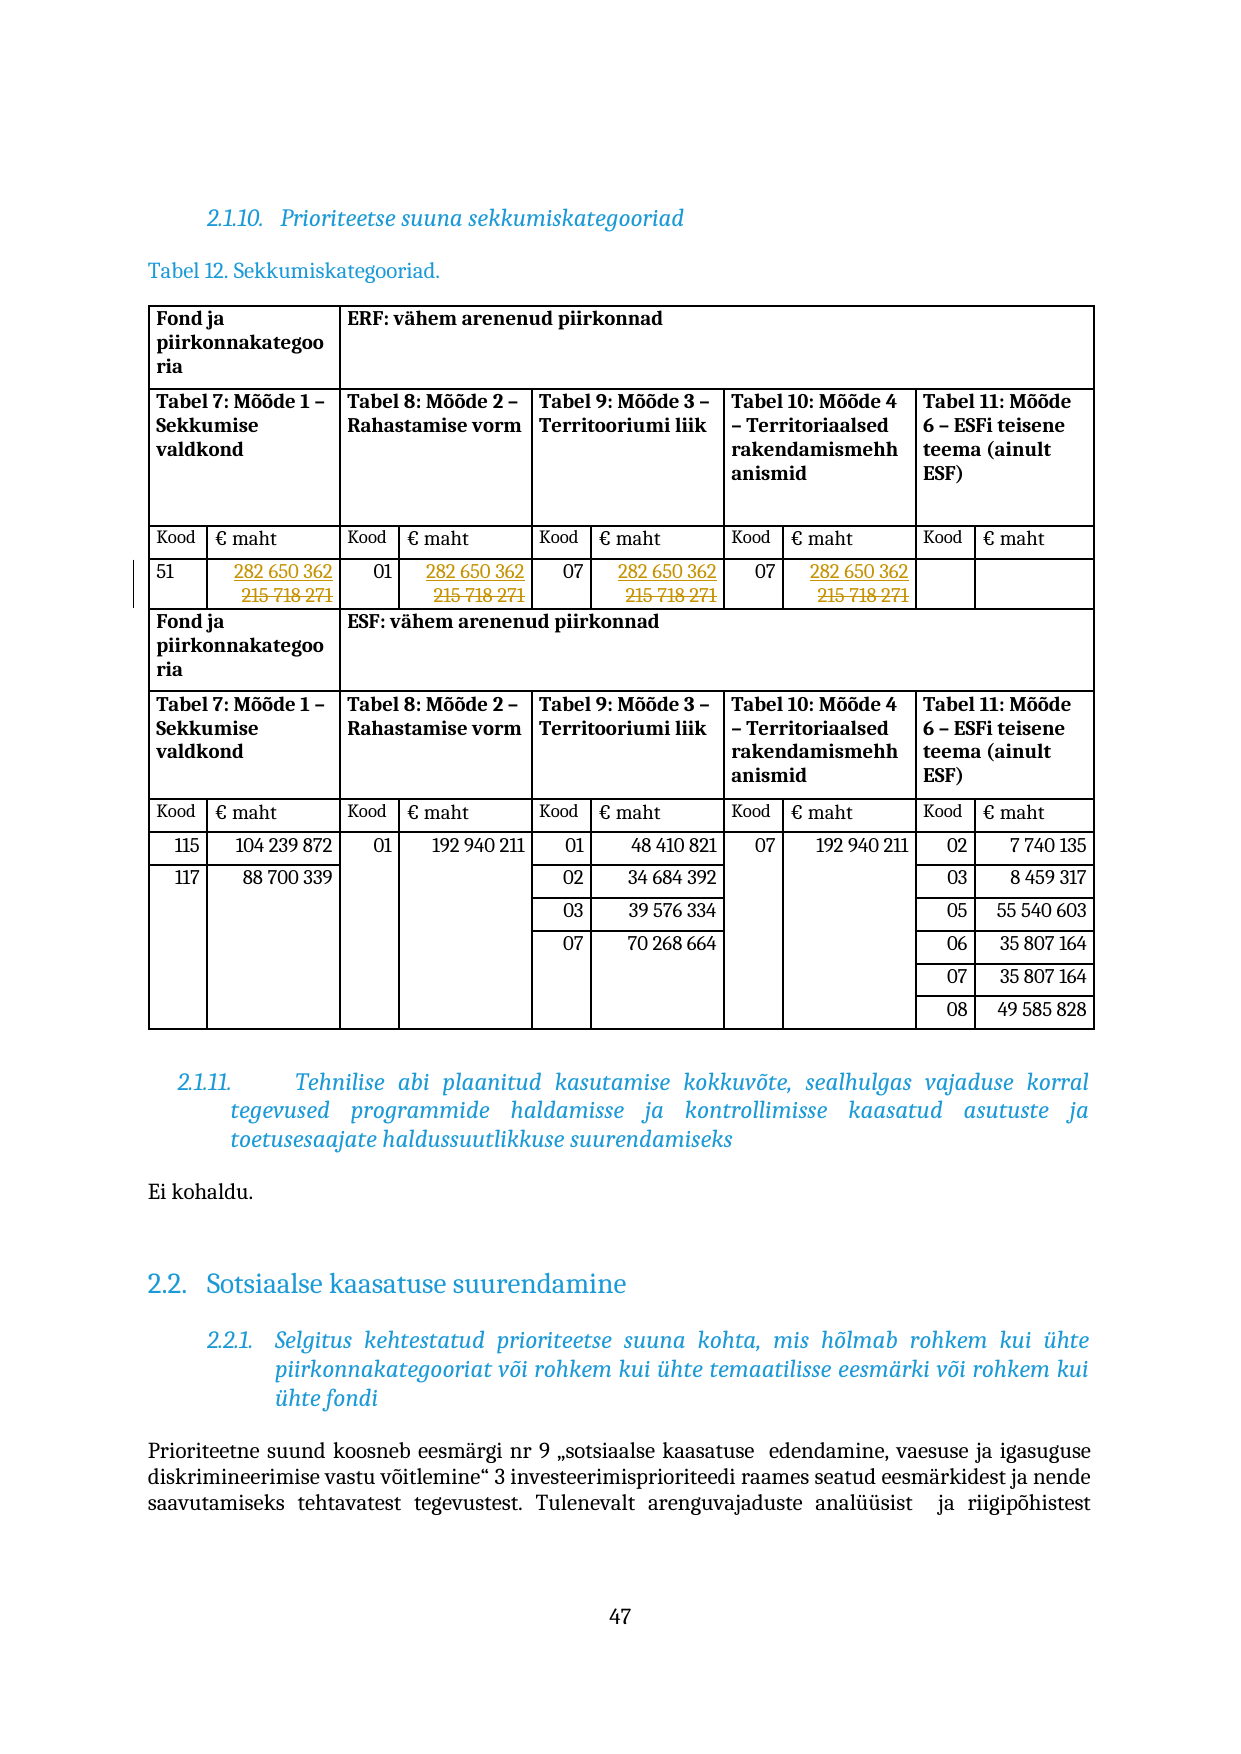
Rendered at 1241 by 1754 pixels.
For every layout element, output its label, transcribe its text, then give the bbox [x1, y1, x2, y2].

table_cell 07 [725, 560, 782, 608]
table_cell [976, 560, 1093, 608]
table_cell 192 940 211 [784, 833, 915, 1028]
table_cell 115 [150, 833, 206, 864]
table_cell Kood [533, 800, 590, 831]
table_cell 117 [150, 866, 206, 1028]
table_cell € maht [976, 800, 1093, 831]
table_cell 03 [533, 899, 590, 929]
table_cell 02 [533, 866, 590, 897]
table_cell € maht [784, 800, 915, 831]
table_cell 07 [725, 833, 782, 1028]
table_cell Kood [725, 800, 782, 831]
table_cell 35 807 164 [976, 932, 1093, 962]
list Selgitus kehtestatud prioriteetse suuna kohta, mis hõlmab rohkem kui ühte piirkonnakategooriat või rohkem kui ühte temaatilisse eesmärki või rohkem kui ühte fondi [207, 1326, 1092, 1412]
table_cell Kood [150, 527, 206, 558]
text Ei kohaldu. [148, 1179, 1092, 1205]
table_cell Tabel 9: Mõõde 3 – Territooriumi liik [533, 692, 723, 798]
table_cell Kood [341, 800, 398, 831]
table_cell Tabel 10: Mõõde 4 – Territoriaalsed rakendamismehhanismid [725, 390, 915, 525]
text Tabel 12. Sekkumiskategooriad. [148, 258, 1092, 284]
table_cell 49 585 828 [976, 997, 1093, 1028]
table_cell 01 [533, 833, 590, 864]
table_cell 06 [917, 932, 974, 962]
table_cell 88 700 339 [208, 866, 339, 1028]
table_cell [784, 560, 915, 608]
table_cell € maht [592, 527, 723, 558]
table_cell € maht [976, 527, 1093, 558]
table_cell € maht [400, 800, 531, 831]
table_cell Fond ja piirkonnakategooria [150, 610, 339, 690]
table_cell Tabel 8: Mõõde 2 – Rahastamise vorm [341, 390, 531, 525]
table_cell € maht [784, 527, 915, 558]
table_cell Kood [917, 527, 974, 558]
table_cell Kood [917, 800, 974, 831]
table_cell [592, 560, 723, 608]
table_cell 192 940 211 [400, 833, 531, 1028]
table_cell Kood [533, 527, 590, 558]
table_cell 55 540 603 [976, 899, 1093, 929]
table_cell € maht [400, 527, 531, 558]
table_cell 03 [917, 866, 974, 897]
table_cell [917, 560, 974, 608]
table_header ERF: vähem arenenud piirkonnad [341, 307, 1093, 387]
table_cell 01 [341, 833, 398, 1028]
table_cell Tabel 10: Mõõde 4 – Territoriaalsed rakendamismehhanismid [725, 692, 915, 798]
table_cell 48 410 821 [592, 833, 723, 864]
table_cell Kood [150, 800, 206, 831]
list Tehnilise abi plaanitud kasutamise kokkuvõte, sealhulgas vajaduse korral tegevused programmide haldamisse ja kontrollimisse kaasatud asutuste ja toetusesaajate haldussuutlikkuse suurendamiseks [177, 1068, 1092, 1154]
table_cell 35 807 164 [976, 965, 1093, 995]
table_cell 01 [341, 560, 398, 608]
table_cell 34 684 392 [592, 866, 723, 897]
table_cell [400, 560, 531, 608]
table_cell € maht [592, 800, 723, 831]
table_cell Tabel 11: Mõõde 6 – ESFi teisene teema (ainult ESF) [917, 692, 1093, 798]
table_cell Tabel 7: Mõõde 1 – Sekkumise valdkond [150, 692, 339, 798]
table_cell Kood [725, 527, 782, 558]
list Prioriteetse suuna sekkumiskategooriad [207, 204, 1092, 233]
table_cell 08 [917, 997, 974, 1028]
table_cell 51 [150, 560, 206, 608]
table_cell Tabel 7: Mõõde 1 – Sekkumise valdkond [150, 390, 339, 525]
table_cell 07 [533, 932, 590, 1028]
table_cell 7 740 135 [976, 833, 1093, 864]
table_cell [208, 560, 339, 608]
table_cell Kood [341, 527, 398, 558]
table_header Fond ja piirkonnakategooria [150, 307, 339, 387]
table_cell 39 576 334 [592, 899, 723, 929]
table_cell 07 [917, 965, 974, 995]
table_cell € maht [208, 527, 339, 558]
table_cell 70 268 664 [592, 932, 723, 1028]
table_cell 8 459 317 [976, 866, 1093, 897]
table_cell 07 [533, 560, 590, 608]
table_cell 02 [917, 833, 974, 864]
list Sotsiaalse kaasatuse suurendamine [148, 1268, 1092, 1301]
table_cell 05 [917, 899, 974, 929]
table_cell Tabel 9: Mõõde 3 – Territooriumi liik [533, 390, 723, 525]
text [148, 1437, 1092, 1517]
table_cell ESF: vähem arenenud piirkonnad [341, 610, 1093, 690]
table_cell € maht [208, 800, 339, 831]
table_cell 104 239 872 [208, 833, 339, 864]
table_cell Tabel 8: Mõõde 2 – Rahastamise vorm [341, 692, 531, 798]
table_cell Tabel 11: Mõõde 6 – ESFi teisene teema (ainult ESF) [917, 390, 1093, 525]
